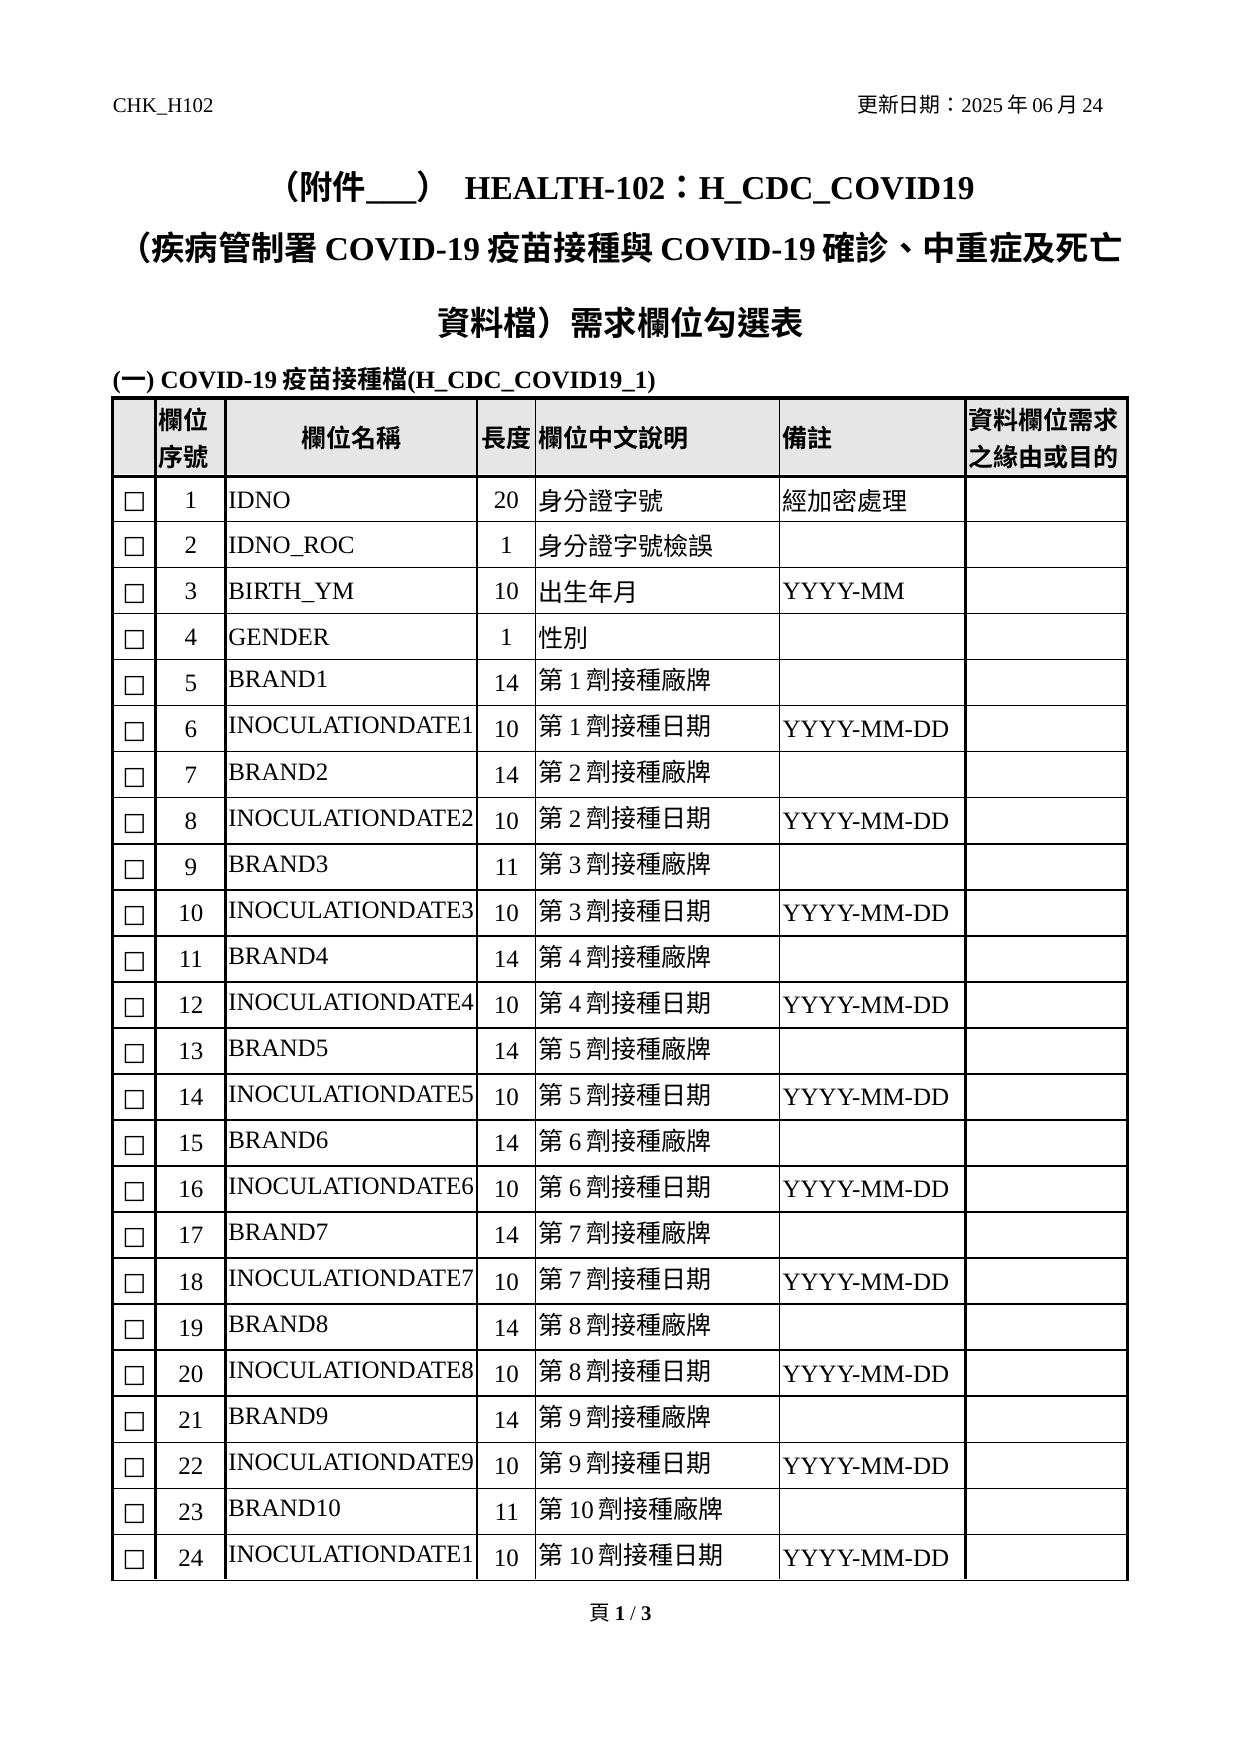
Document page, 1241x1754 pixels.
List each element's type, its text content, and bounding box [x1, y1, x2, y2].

text （附件___） HEALTH-102：H_CDC_COVID19 [112, 161, 1128, 209]
table_cell 20 [478, 478, 535, 521]
table_cell 14 [478, 752, 535, 797]
table_cell 15 [157, 1121, 224, 1165]
table_cell 14 [478, 1213, 535, 1257]
table_cell 身分證字號 [536, 478, 779, 521]
table_cell 10 [478, 1535, 535, 1579]
table_cell 21 [157, 1397, 224, 1441]
table_cell □ [114, 568, 154, 613]
table_cell 4 [157, 614, 224, 659]
table_cell 23 [157, 1489, 224, 1533]
table_cell [967, 1121, 1126, 1165]
table_cell INOCULATIONDATE7 [227, 1259, 476, 1303]
table_cell INOCULATIONDATE4 [227, 983, 476, 1027]
table_header 欄位序號 [157, 400, 224, 474]
table_cell [967, 845, 1126, 889]
table_cell □ [114, 752, 154, 797]
table_cell YYYY-MM-DD [780, 1535, 964, 1579]
table_cell BRAND7 [227, 1213, 476, 1257]
table_cell □ [114, 1305, 154, 1349]
table_cell [967, 798, 1126, 843]
table_cell [780, 1305, 964, 1349]
table_cell [780, 1029, 964, 1073]
table_cell 經加密處理 [780, 478, 964, 521]
table_cell □ [114, 1029, 154, 1073]
table_cell 第2劑接種日期 [536, 798, 779, 843]
table_cell INOCULATIONDATE2 [227, 798, 476, 843]
table_cell IDNO_ROC [227, 522, 476, 567]
table_cell [780, 845, 964, 889]
table_cell [967, 891, 1126, 935]
table_cell 14 [478, 937, 535, 981]
table_cell 第8劑接種日期 [536, 1351, 779, 1395]
table_cell □ [114, 478, 154, 521]
table_cell 第4劑接種日期 [536, 983, 779, 1027]
table_cell 第2劑接種廠牌 [536, 752, 779, 797]
text （疾病管制署COVID-19疫苗接種與COVID-19確診、中重症及死亡資料檔）需求欄位勾選表 [112, 209, 1128, 359]
table_cell BRAND10 [227, 1489, 476, 1533]
table_cell 11 [478, 1489, 535, 1533]
table_cell 1 [478, 522, 535, 567]
table_cell [967, 706, 1126, 751]
table_cell [967, 614, 1126, 659]
table_cell [967, 1213, 1126, 1257]
table_cell [967, 522, 1126, 567]
table_cell □ [114, 937, 154, 981]
table_cell INOCULATIONDATE10 [227, 1535, 476, 1579]
table_cell INOCULATIONDATE8 [227, 1351, 476, 1395]
table_cell [967, 983, 1126, 1027]
table_cell [967, 660, 1126, 705]
table_cell 第6劑接種日期 [536, 1167, 779, 1211]
table_header 長度 [478, 400, 535, 474]
table_cell [780, 614, 964, 659]
table_cell [967, 1029, 1126, 1073]
table_cell 17 [157, 1213, 224, 1257]
table_cell 10 [478, 1259, 535, 1303]
table_header 欄位名稱 [227, 400, 476, 474]
table_cell 14 [478, 1121, 535, 1165]
table_cell 9 [157, 845, 224, 889]
table_cell 10 [478, 706, 535, 751]
table_cell BRAND4 [227, 937, 476, 981]
table_cell 10 [157, 891, 224, 935]
table_cell □ [114, 1351, 154, 1395]
table_cell 10 [478, 798, 535, 843]
table_cell 12 [157, 983, 224, 1027]
table_cell INOCULATIONDATE1 [227, 706, 476, 751]
table_cell 22 [157, 1443, 224, 1487]
table_cell BRAND8 [227, 1305, 476, 1349]
table_cell YYYY-MM-DD [780, 983, 964, 1027]
table_cell BRAND1 [227, 660, 476, 705]
table_cell 13 [157, 1029, 224, 1073]
table_cell 6 [157, 706, 224, 751]
table_cell 3 [157, 568, 224, 613]
table_cell 10 [478, 1075, 535, 1119]
table_cell 20 [157, 1351, 224, 1395]
table_cell 第6劑接種廠牌 [536, 1121, 779, 1165]
table_cell 第7劑接種日期 [536, 1259, 779, 1303]
table_cell 11 [478, 845, 535, 889]
table_cell 19 [157, 1305, 224, 1349]
table_cell □ [114, 983, 154, 1027]
table_cell [967, 1443, 1126, 1487]
table_cell 24 [157, 1535, 224, 1579]
table_cell □ [114, 1167, 154, 1211]
table_cell □ [114, 522, 154, 567]
table_cell □ [114, 1535, 154, 1579]
table_cell 8 [157, 798, 224, 843]
table_header [114, 400, 154, 474]
table_cell YYYY-MM-DD [780, 798, 964, 843]
table_cell BRAND3 [227, 845, 476, 889]
table_cell [967, 1351, 1126, 1395]
table_cell BRAND2 [227, 752, 476, 797]
table_cell GENDER [227, 614, 476, 659]
table_cell 10 [478, 1351, 535, 1395]
table_cell 16 [157, 1167, 224, 1211]
table_cell [967, 1489, 1126, 1533]
table_cell [780, 1121, 964, 1165]
table_cell BRAND6 [227, 1121, 476, 1165]
table_cell □ [114, 1259, 154, 1303]
table_cell [967, 1397, 1126, 1441]
table_cell 第9劑接種日期 [536, 1443, 779, 1487]
table_cell □ [114, 660, 154, 705]
table_cell YYYY-MM-DD [780, 1167, 964, 1211]
table_cell 第7劑接種廠牌 [536, 1213, 779, 1257]
table_cell [780, 1213, 964, 1257]
table_cell [967, 1167, 1126, 1211]
table_cell YYYY-MM-DD [780, 891, 964, 935]
text (一) COVID-19疫苗接種檔(H_CDC_COVID19_1) [112, 359, 1128, 396]
table_cell 14 [478, 1305, 535, 1349]
table_header 欄位中文說明 [536, 400, 779, 474]
table_cell BRAND9 [227, 1397, 476, 1441]
table_cell [780, 522, 964, 567]
table_cell YYYY-MM [780, 568, 964, 613]
table_cell YYYY-MM-DD [780, 1351, 964, 1395]
table_cell 10 [478, 1443, 535, 1487]
table_cell YYYY-MM-DD [780, 706, 964, 751]
table_cell YYYY-MM-DD [780, 1259, 964, 1303]
table_cell 第4劑接種廠牌 [536, 937, 779, 981]
table_cell [780, 1489, 964, 1533]
table_cell INOCULATIONDATE3 [227, 891, 476, 935]
table_cell [967, 1259, 1126, 1303]
table_header 備註 [780, 400, 964, 474]
table_cell 第3劑接種廠牌 [536, 845, 779, 889]
table_cell □ [114, 1213, 154, 1257]
table_cell IDNO [227, 478, 476, 521]
table_cell 身分證字號檢誤 [536, 522, 779, 567]
table_cell 第5劑接種廠牌 [536, 1029, 779, 1073]
table_cell YYYY-MM-DD [780, 1443, 964, 1487]
table_cell [780, 752, 964, 797]
table_cell □ [114, 1075, 154, 1119]
table_cell 第9劑接種廠牌 [536, 1397, 779, 1441]
table_cell 7 [157, 752, 224, 797]
table_cell □ [114, 798, 154, 843]
table_cell 10 [478, 1167, 535, 1211]
table_cell 第8劑接種廠牌 [536, 1305, 779, 1349]
table_cell □ [114, 1489, 154, 1533]
table_cell 1 [157, 478, 224, 521]
table_cell [967, 478, 1126, 521]
table_cell 第1劑接種日期 [536, 706, 779, 751]
table_cell [780, 1397, 964, 1441]
table_cell BIRTH_YM [227, 568, 476, 613]
table_cell 14 [478, 1029, 535, 1073]
table_cell □ [114, 891, 154, 935]
table_cell □ [114, 706, 154, 751]
table_cell 10 [478, 891, 535, 935]
table_cell 第3劑接種日期 [536, 891, 779, 935]
table_cell [967, 1075, 1126, 1119]
table_cell INOCULATIONDATE5 [227, 1075, 476, 1119]
table_cell INOCULATIONDATE6 [227, 1167, 476, 1211]
table_cell INOCULATIONDATE9 [227, 1443, 476, 1487]
table_cell 5 [157, 660, 224, 705]
table_cell 性別 [536, 614, 779, 659]
table_cell BRAND5 [227, 1029, 476, 1073]
table_cell □ [114, 1443, 154, 1487]
table_cell 10 [478, 983, 535, 1027]
table_header 資料欄位需求之緣由或目的 [967, 400, 1126, 474]
table_cell 第10劑接種廠牌 [536, 1489, 779, 1533]
table_cell YYYY-MM-DD [780, 1075, 964, 1119]
table_cell 第5劑接種日期 [536, 1075, 779, 1119]
table_cell [967, 1535, 1126, 1579]
table_cell [967, 937, 1126, 981]
table_cell □ [114, 1397, 154, 1441]
table_cell 14 [478, 660, 535, 705]
table_cell [967, 752, 1126, 797]
table_cell [967, 568, 1126, 613]
table_cell [780, 937, 964, 981]
table_cell □ [114, 614, 154, 659]
table_cell □ [114, 845, 154, 889]
table_cell 18 [157, 1259, 224, 1303]
table_cell 11 [157, 937, 224, 981]
table_cell [967, 1305, 1126, 1349]
table_cell 1 [478, 614, 535, 659]
table_cell 第1劑接種廠牌 [536, 660, 779, 705]
table_cell 出生年月 [536, 568, 779, 613]
table_cell 2 [157, 522, 224, 567]
table_cell 10 [478, 568, 535, 613]
table_cell [780, 660, 964, 705]
table_cell 第10劑接種日期 [536, 1535, 779, 1579]
table_cell 14 [478, 1397, 535, 1441]
table_cell 14 [157, 1075, 224, 1119]
table_cell □ [114, 1121, 154, 1165]
